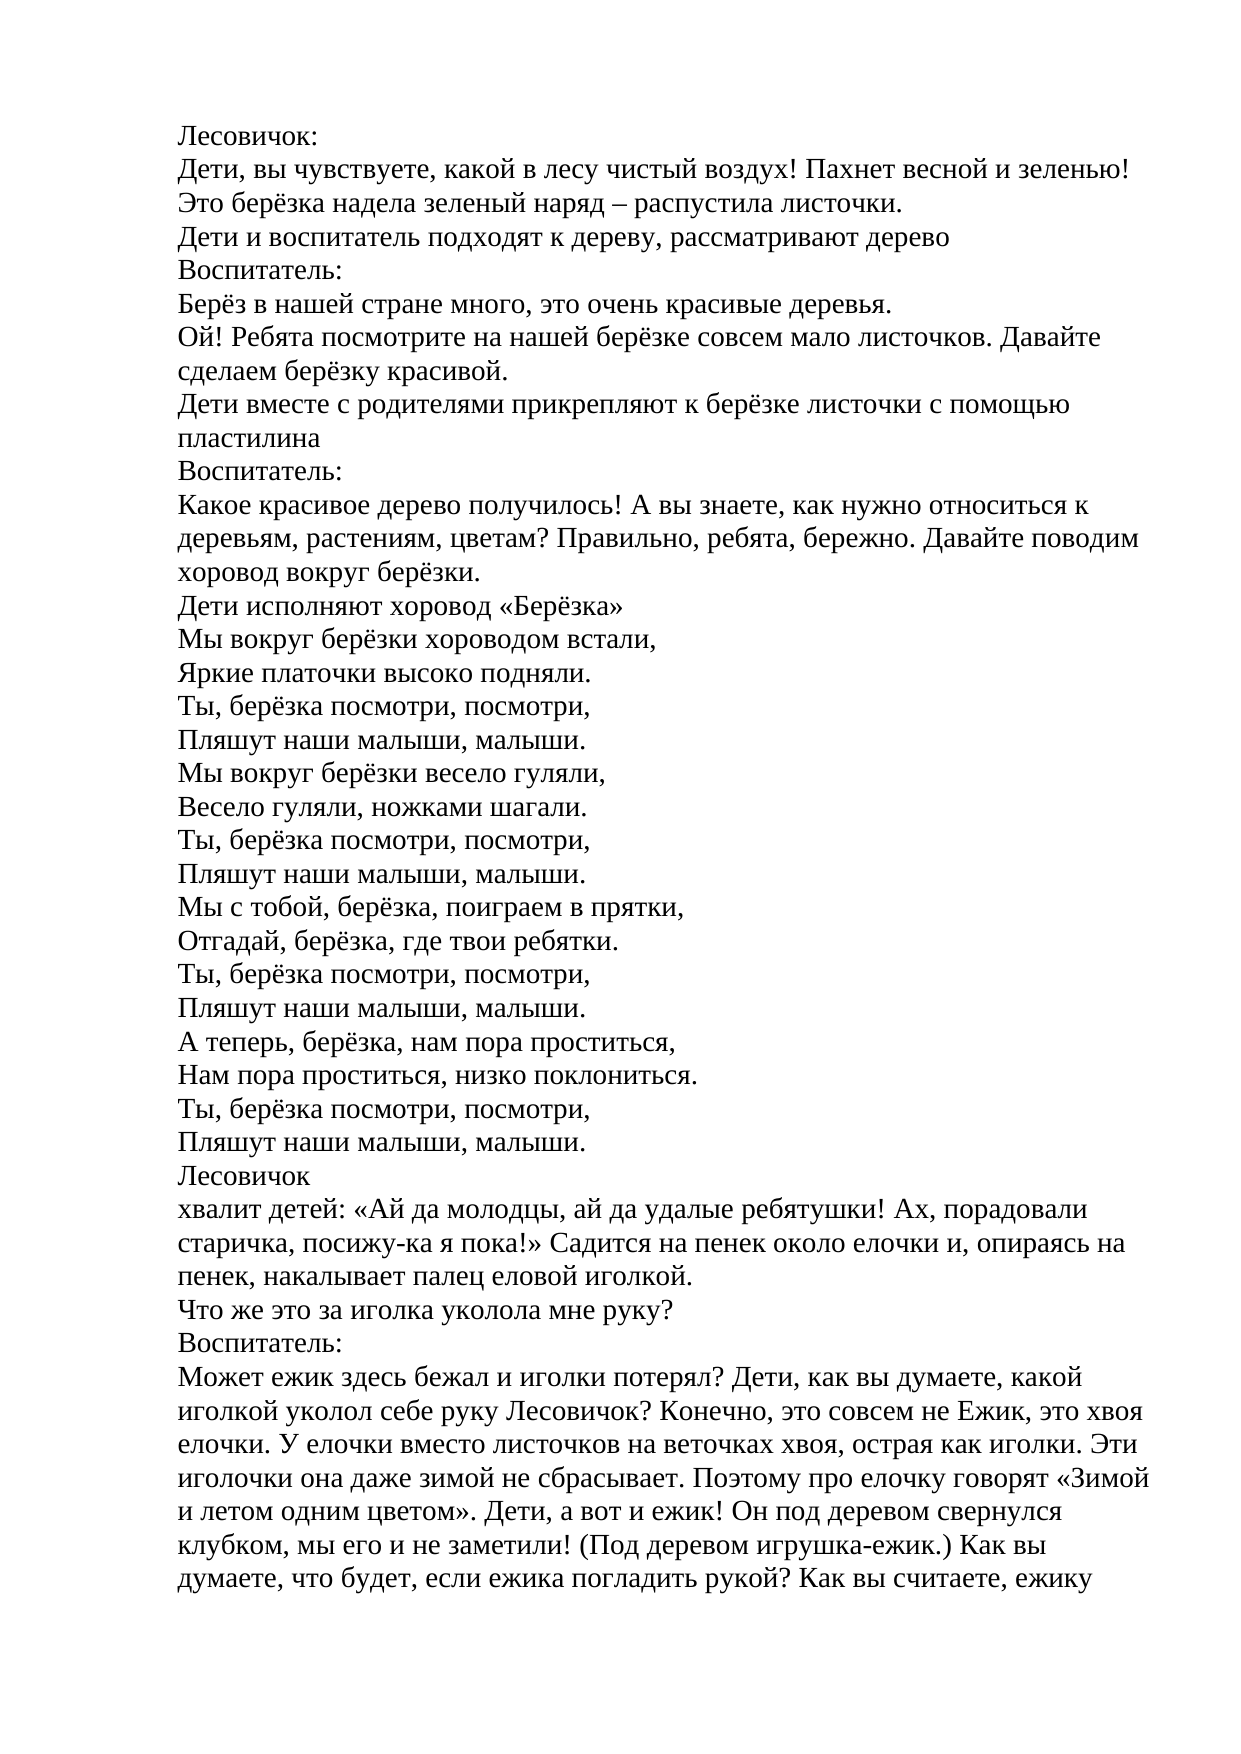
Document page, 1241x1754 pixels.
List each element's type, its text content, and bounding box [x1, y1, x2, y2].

text Ты, берёзка посмотри, посмотри, [177, 1091, 1152, 1124]
text Яркие платочки высоко подняли. [177, 655, 1152, 688]
text Пляшут наши малыши, малыши. [177, 1124, 1152, 1158]
text Лесовичок [177, 1158, 1152, 1191]
text Пляшут наши малыши, малыши. [177, 856, 1152, 889]
text Дети исполняют хоровод «Берёзка» [177, 588, 1152, 621]
text Мы вокруг берёзки хороводом встали, [177, 621, 1152, 655]
text Дети и воспитатель подходят к дереву, рассматривают дерево [177, 219, 1152, 252]
text А теперь, берёзка, нам пора проститься, [177, 1024, 1152, 1057]
text Мы вокруг берёзки весело гуляли, [177, 755, 1152, 789]
text Ой! Ребята посмотрите на нашей берёзке совсем мало листочков. Давайте сделаем берёзку красивой. [177, 319, 1152, 386]
text Что же это за иголка уколола мне руку? [177, 1292, 1152, 1326]
text Пляшут наши малыши, малыши. [177, 722, 1152, 755]
text Воспитатель: [177, 453, 1152, 487]
text Дети вместе с родителями прикрепляют к берёзке листочки с помощью пластилина [177, 386, 1152, 453]
text Ты, берёзка посмотри, посмотри, [177, 822, 1152, 856]
text Весело гуляли, ножками шагали. [177, 789, 1152, 822]
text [177, 1359, 1152, 1594]
text Лесовичок: [177, 118, 1152, 152]
text Воспитатель: [177, 1326, 1152, 1359]
text Воспитатель: [177, 252, 1152, 286]
text Берёз в нашей стране много, это очень красивые деревья. [177, 286, 1152, 319]
text хвалит детей: «Ай да молодцы, ай да удалые ребятушки! Ах, порадовали старичка, посижу-ка я пока!» Садится на пенек около елочки и, опираясь на пенек, накалывает палец еловой иголкой. [177, 1191, 1152, 1292]
text Мы с тобой, берёзка, поиграем в прятки, [177, 889, 1152, 923]
text Отгадай, берёзка, где твои ребятки. [177, 923, 1152, 957]
text Нам пора проститься, низко поклониться. [177, 1057, 1152, 1091]
text Пляшут наши малыши, малыши. [177, 990, 1152, 1024]
text Ты, берёзка посмотри, посмотри, [177, 957, 1152, 990]
text Какое красивое дерево получилось! А вы знаете, как нужно относиться к деревьям, растениям, цветам? Правильно, ребята, бережно. Давайте поводим хоровод вокруг берёзки. [177, 487, 1152, 588]
text Ты, берёзка посмотри, посмотри, [177, 688, 1152, 722]
text Дети, вы чувствуете, какой в лесу чистый воздух! Пахнет весной и зеленью! Это берёзка надела зеленый наряд – распустила листочки. [177, 152, 1152, 219]
